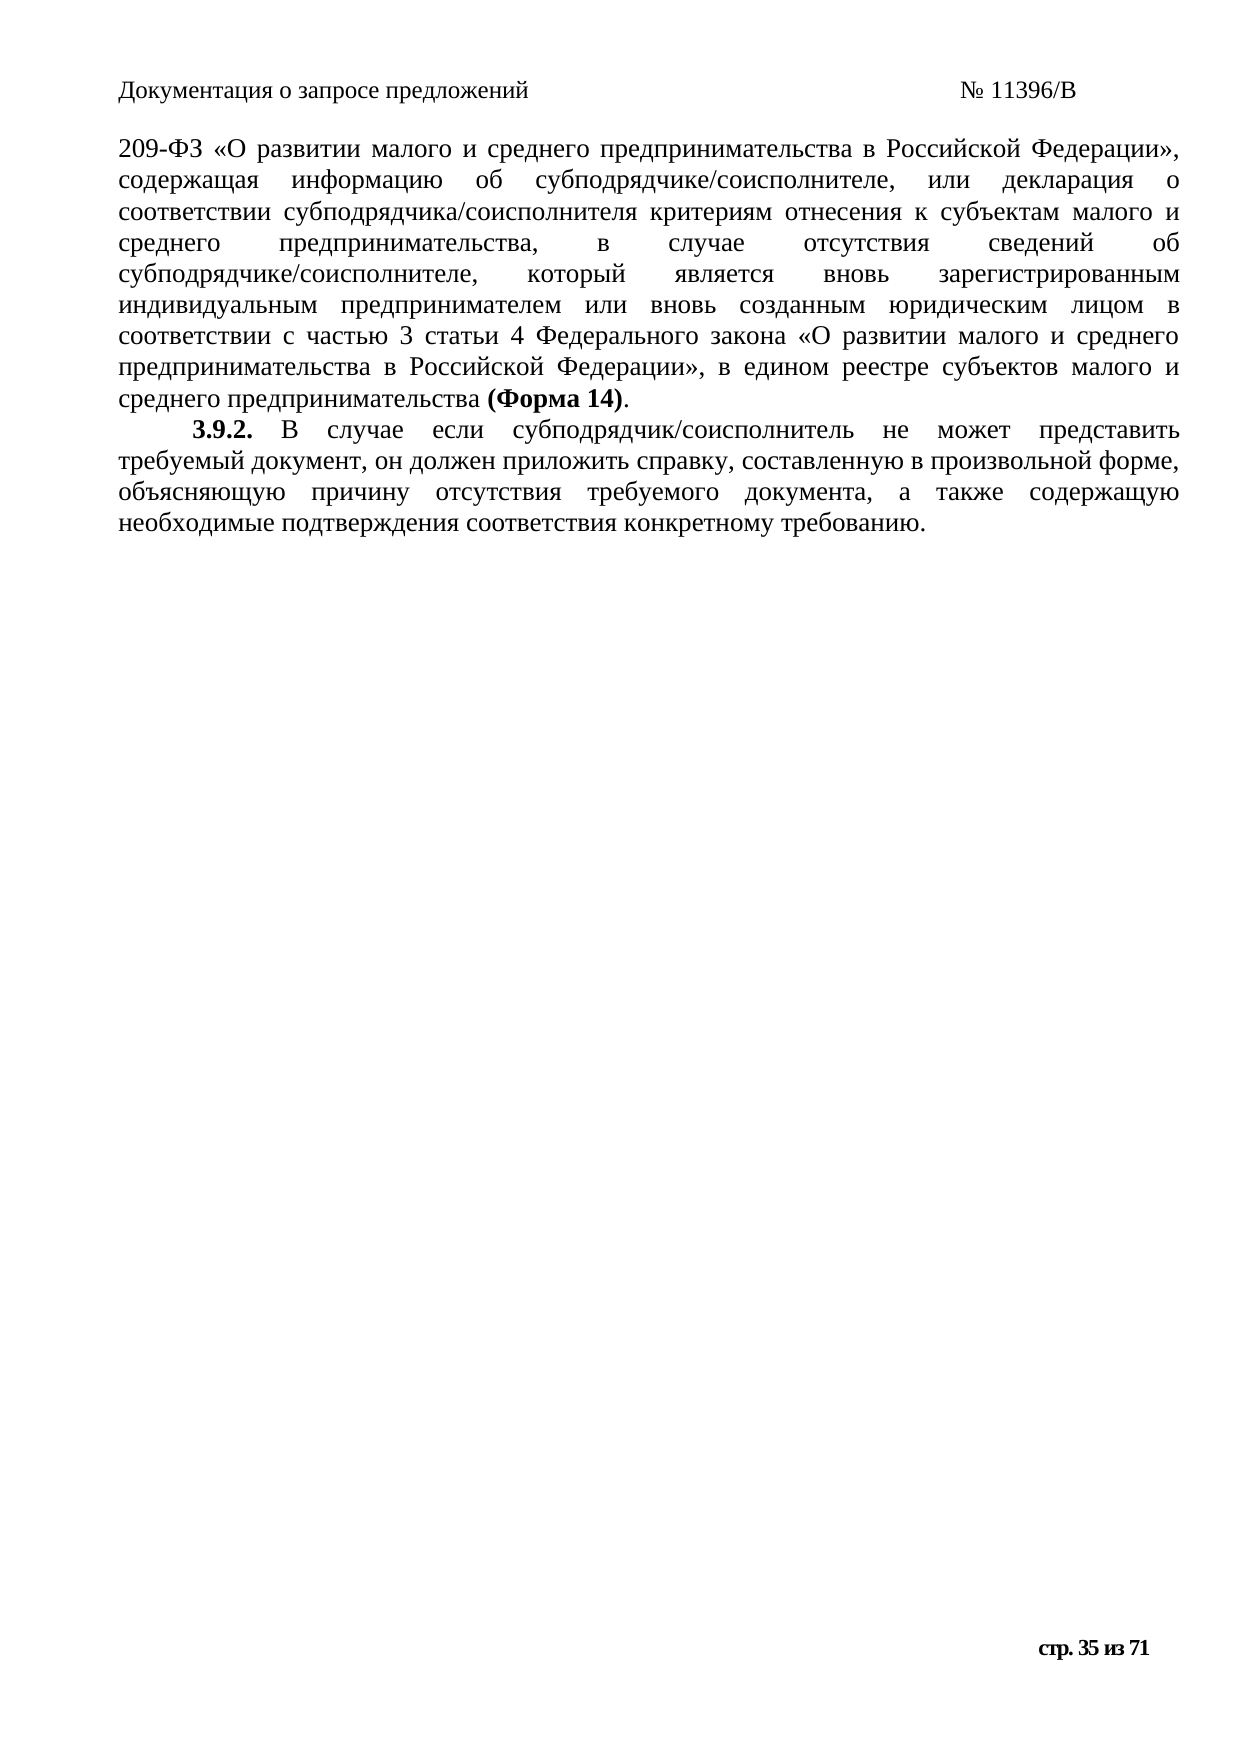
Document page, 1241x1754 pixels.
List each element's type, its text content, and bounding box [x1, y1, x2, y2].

text В случае если субподрядчик/соисполнитель не может представить требуемый документ, он должен приложить справку, составленную в произвольной форме, объясняющую причину отсутствия требуемого документа, а также содержащую необходимые подтверждения соответствия конкретному требованию. [118, 413, 1181, 537]
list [118, 132, 1181, 413]
